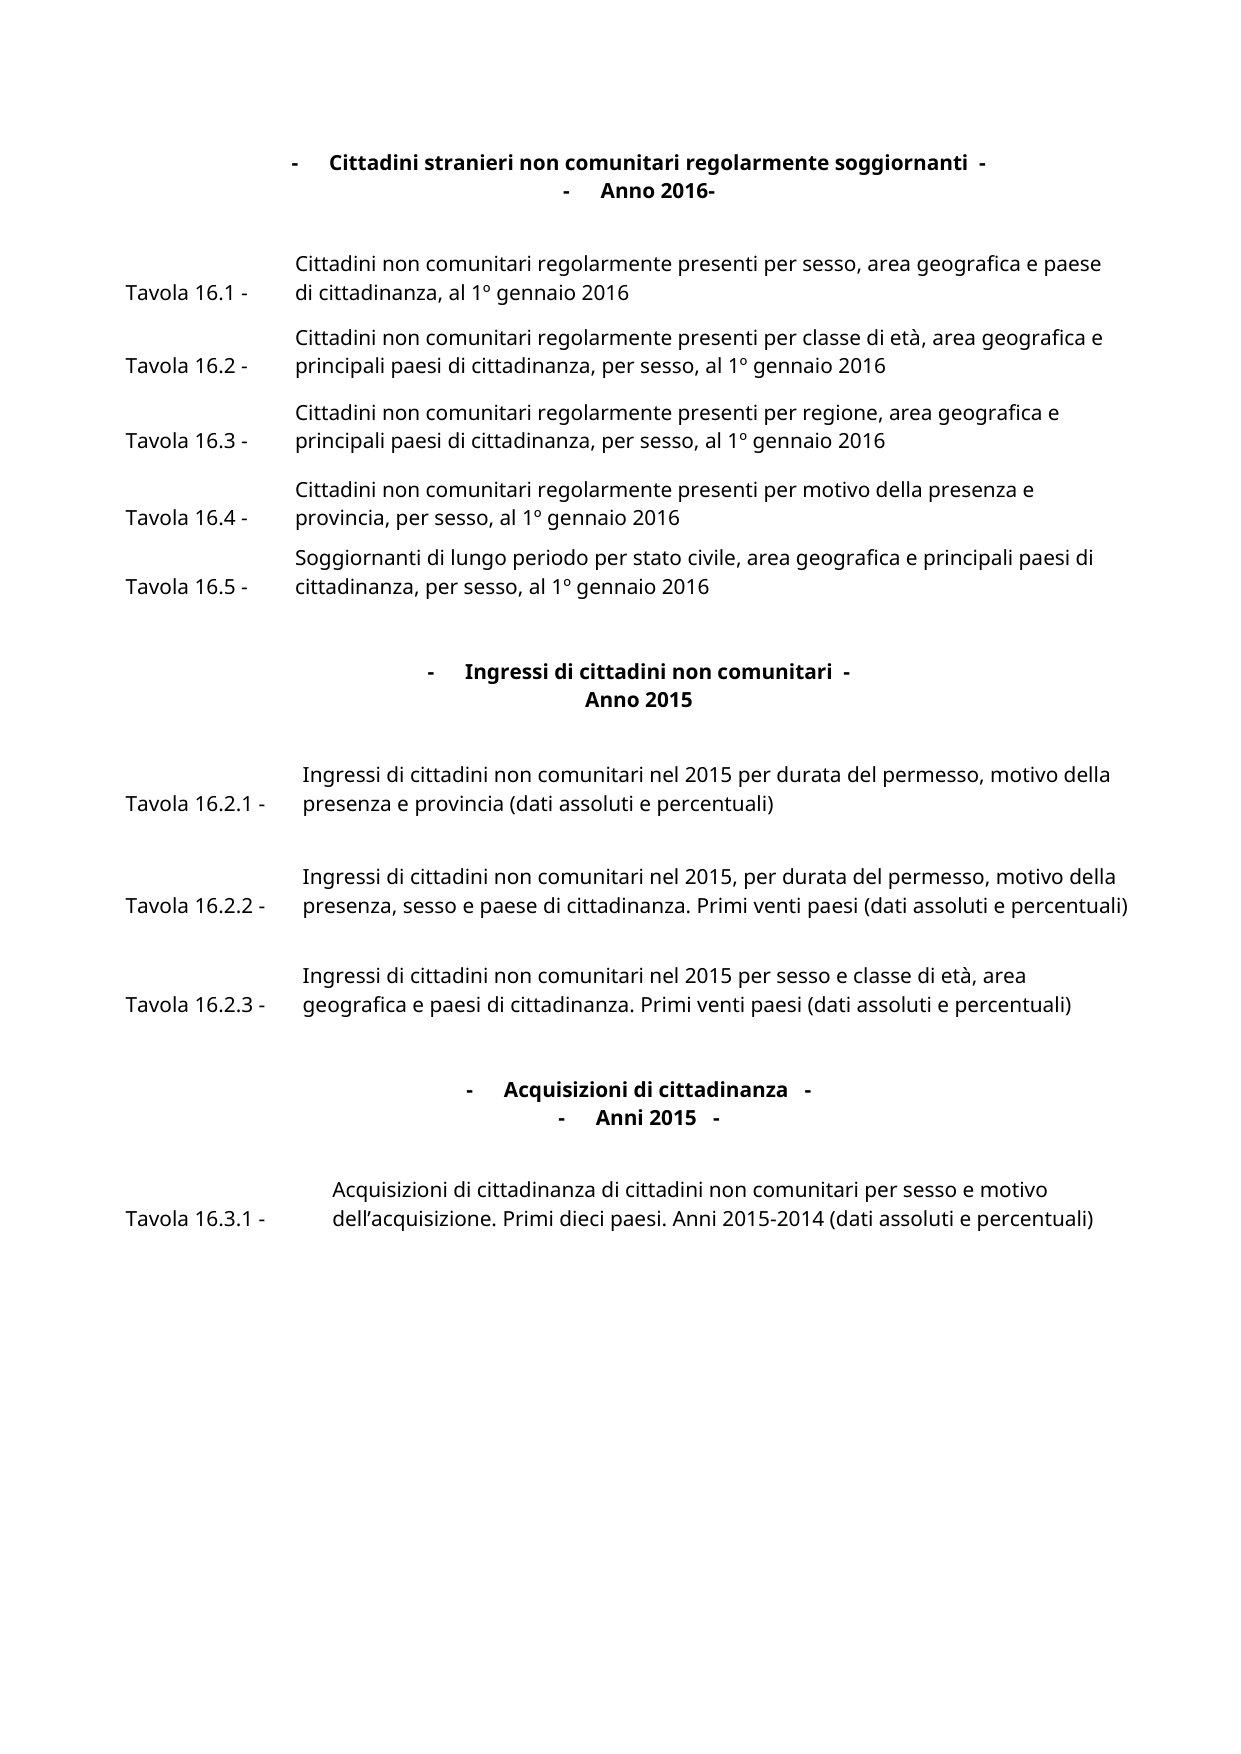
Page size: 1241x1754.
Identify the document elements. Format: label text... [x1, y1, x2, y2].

table_header Acquisizioni di cittadinanza di cittadini non comunitari per sesso e motivo dell’acquisizione. Primi dieci paesi. Anni 2015-2014 (dati assoluti e percentuali) [325, 1160, 1167, 1232]
table_header Cittadini non comunitari regolarmente presenti per sesso, area geografica e paese di cittadinanza, al 1º gennaio 2016 [288, 233, 1132, 306]
table_cell Ingressi di cittadini non comunitari nel 2015, per durata del permesso, motivo della presenza, sesso e paese di cittadinanza. Primi venti paesi (dati assoluti e percentuali) [295, 817, 1137, 919]
table_cell Tavola 16.2 - [118, 306, 287, 380]
table_cell Ingressi di cittadini non comunitari nel 2015 per sesso e classe di età, area geografica e paesi di cittadinanza. Primi venti paesi (dati assoluti e percentuali) [295, 919, 1137, 1018]
list Ingressi di cittadini non comunitari - [156, 657, 1122, 686]
table_cell Tavola 16.4 - [118, 455, 287, 532]
table_header Tavola 16.1 - [118, 233, 287, 306]
list Cittadini stranieri non comunitari regolarmente soggiornanti - [156, 148, 1122, 176]
table_cell Tavola 16.2.2 - [118, 817, 295, 919]
table_header Tavola 16.3.1 - [118, 1160, 325, 1232]
table_cell Cittadini non comunitari regolarmente presenti per classe di età, area geografica e principali paesi di cittadinanza, per sesso, al 1º gennaio 2016 [288, 306, 1132, 380]
table_cell Tavola 16.2.3 - [118, 919, 295, 1018]
text Anno 2015 [156, 686, 1122, 714]
table_cell Cittadini non comunitari regolarmente presenti per motivo della presenza e provincia, per sesso, al 1º gennaio 2016 [288, 455, 1132, 532]
table_cell Tavola 16.3 - [118, 380, 287, 455]
table_header Ingressi di cittadini non comunitari nel 2015 per durata del permesso, motivo della presenza e provincia (dati assoluti e percentuali) [295, 743, 1137, 817]
list Anno 2016- [156, 176, 1122, 204]
list Anni 2015 - [156, 1103, 1122, 1132]
table_header Tavola 16.2.1 - [118, 743, 295, 817]
table_cell Soggiornanti di lungo periodo per stato civile, area geografica e principali paesi di cittadinanza, per sesso, al 1º gennaio 2016 [288, 532, 1132, 600]
table_cell Tavola 16.5 - [118, 532, 287, 600]
table_cell Cittadini non comunitari regolarmente presenti per regione, area geografica e principali paesi di cittadinanza, per sesso, al 1º gennaio 2016 [288, 380, 1132, 455]
list Acquisizioni di cittadinanza - [156, 1075, 1122, 1103]
